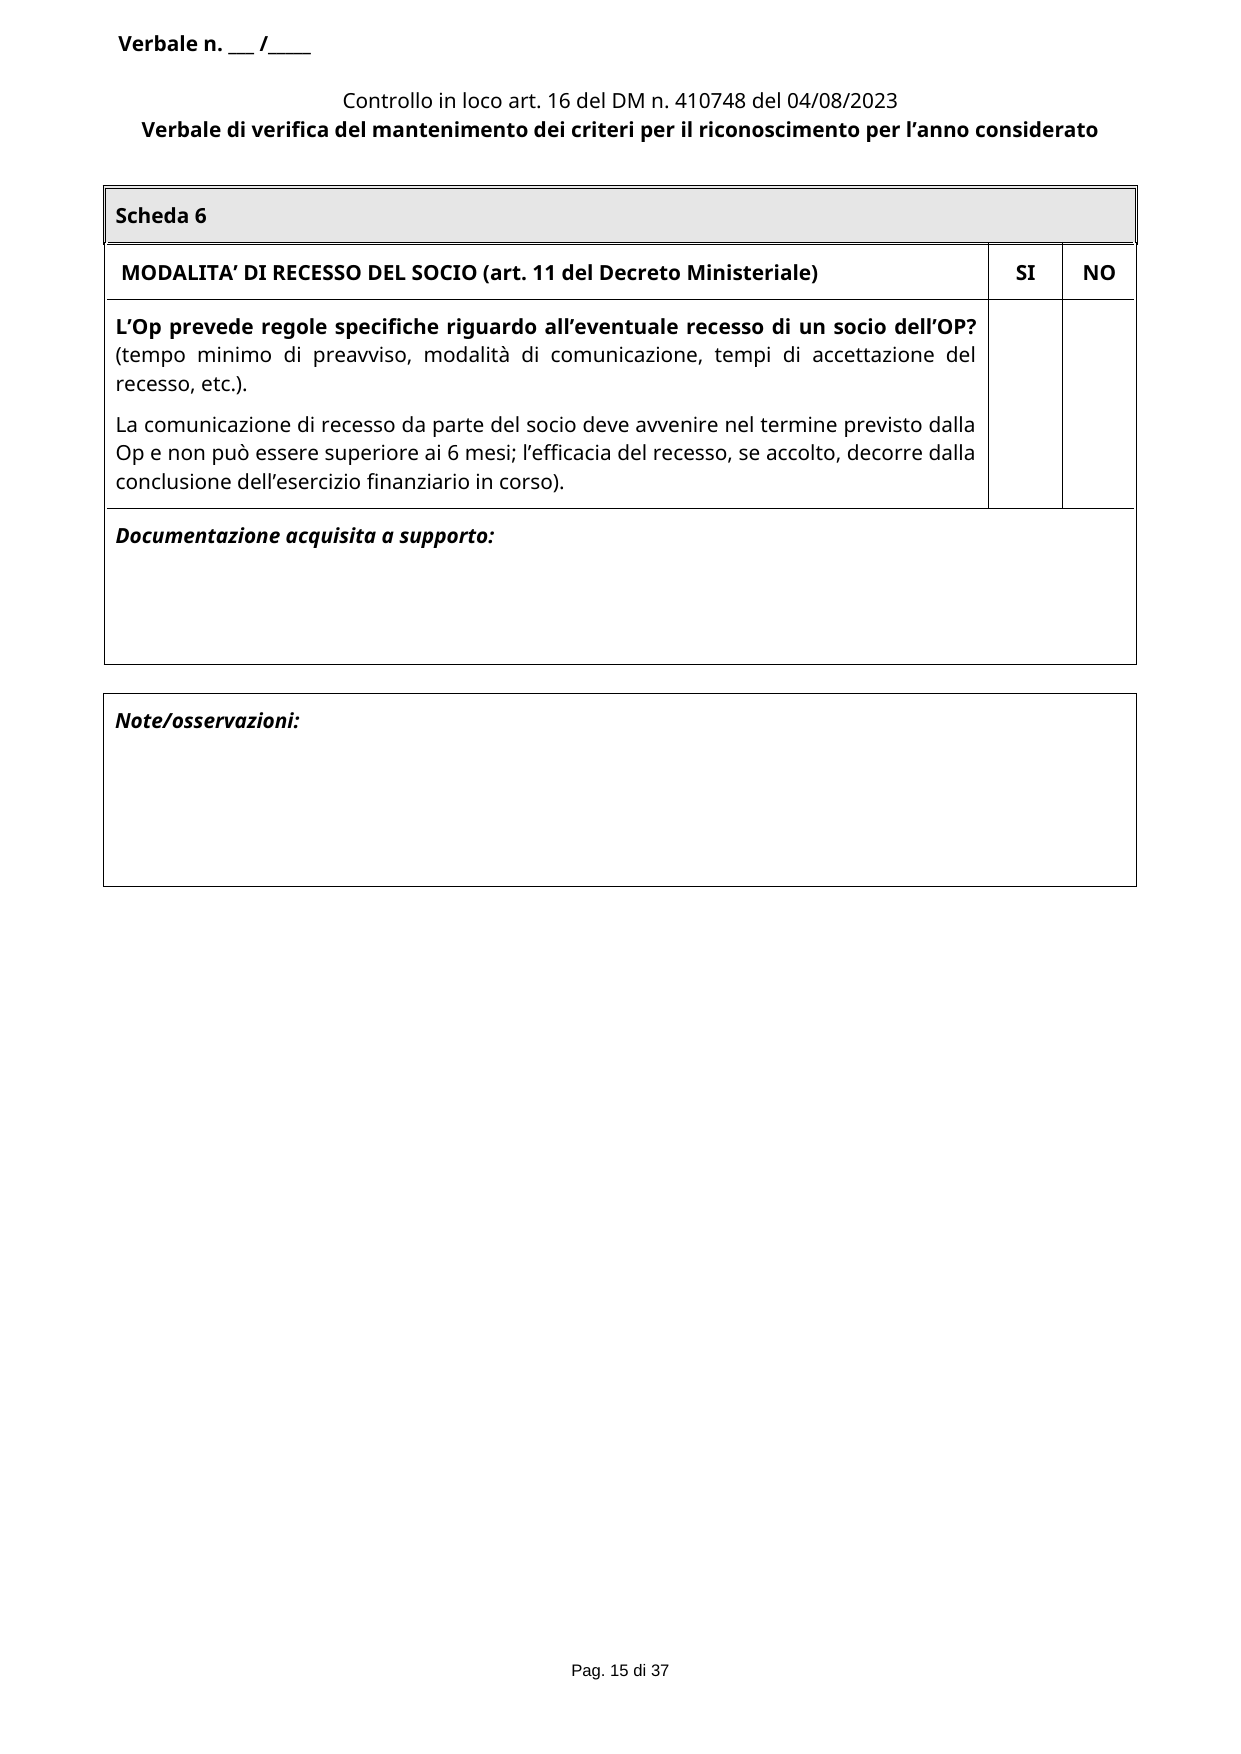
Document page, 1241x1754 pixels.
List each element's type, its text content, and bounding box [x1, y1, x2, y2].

table_cell [989, 300, 1062, 508]
table_cell Documentazione acquisita a supporto: [105, 508, 1136, 663]
table_header Note/osservazioni: [104, 694, 1136, 886]
table_cell MODALITA’ DI RECESSO DEL SOCIO (art. 11 del Decreto Ministeriale) [105, 242, 988, 298]
table_cell L’Op prevede regole specifiche riguardo all’eventuale recesso di un socio dell’OP? (tempo minimo di preavviso, modalità di comunicazione, tempi di accettazione del recesso, etc.). La comunicazione di recesso da parte del socio deve avvenire nel termine previsto dalla Op e non può essere superiore ai 6 mesi; l’efficacia del recesso, se accolto, decorre dalla conclusione dell’esercizio finanziario in corso). [105, 299, 988, 508]
table_header Scheda 6 [106, 189, 1135, 242]
table_cell NO [1063, 242, 1136, 298]
table_cell SI [989, 245, 1062, 298]
table_cell [1063, 299, 1136, 508]
